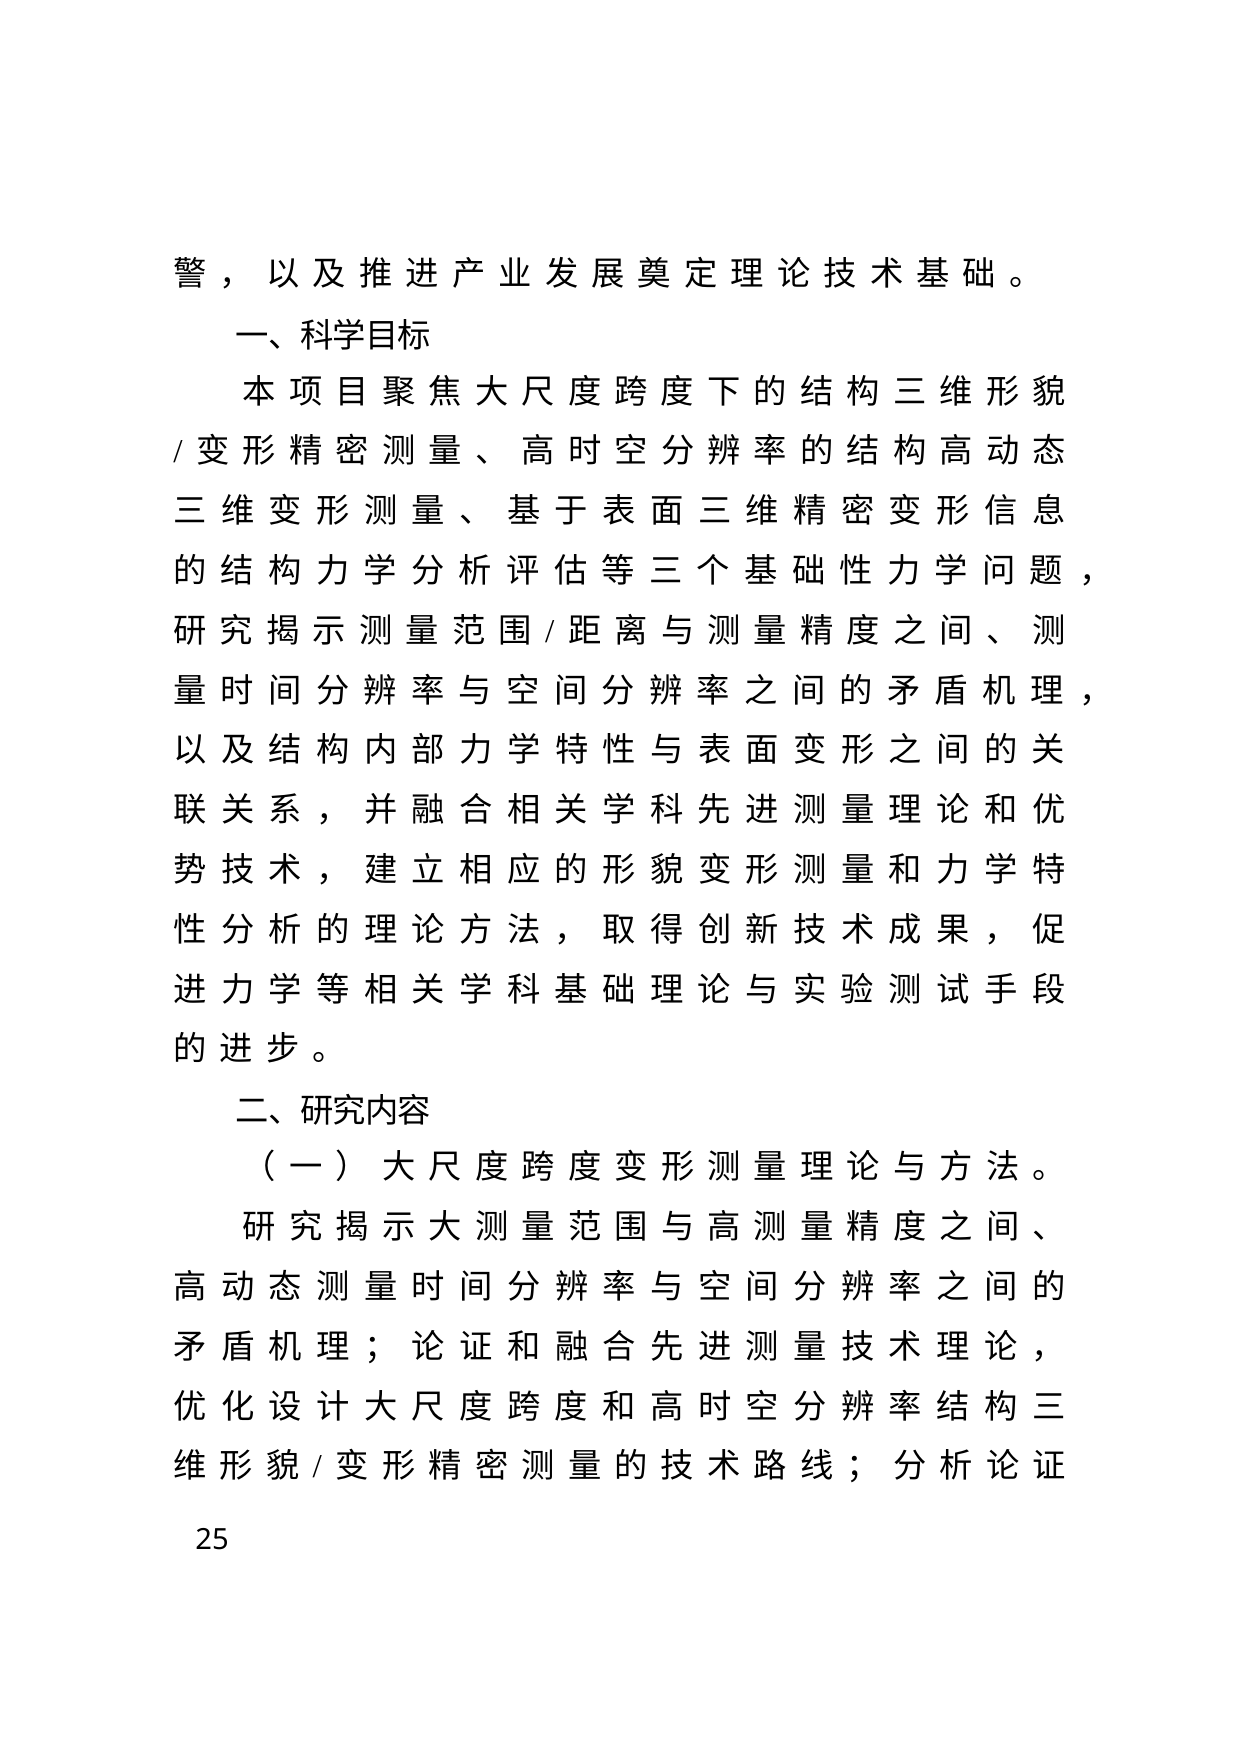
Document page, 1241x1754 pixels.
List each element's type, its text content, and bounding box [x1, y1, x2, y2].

text 本项目聚焦大尺度跨度下的结构三维形貌/变形精密测量、高时空分辨率的结构高动态三维变形测量、基于表面三维精密变形信息的结构力学分析评估等三个基础性力学问题，研究揭示测量范围/距离与测量精度之间、测量时间分辨率与空间分辨率之间的矛盾机理，以及结构内部力学特性与表面变形之间的关联关系，并融合相关学科先进测量理论和优势技术，建立相应的形貌变形测量和力学特性分析的理论方法，取得创新技术成果，促进力学等相关学科基础理论与实验测试手段的进步。 [173, 359, 1079, 1076]
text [173, 1194, 1079, 1493]
text 二、研究内容 [173, 1076, 1079, 1134]
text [173, 241, 1079, 300]
text （一）大尺度跨度变形测量理论与方法。 [173, 1134, 1079, 1194]
text 一、科学目标 [173, 300, 1079, 359]
